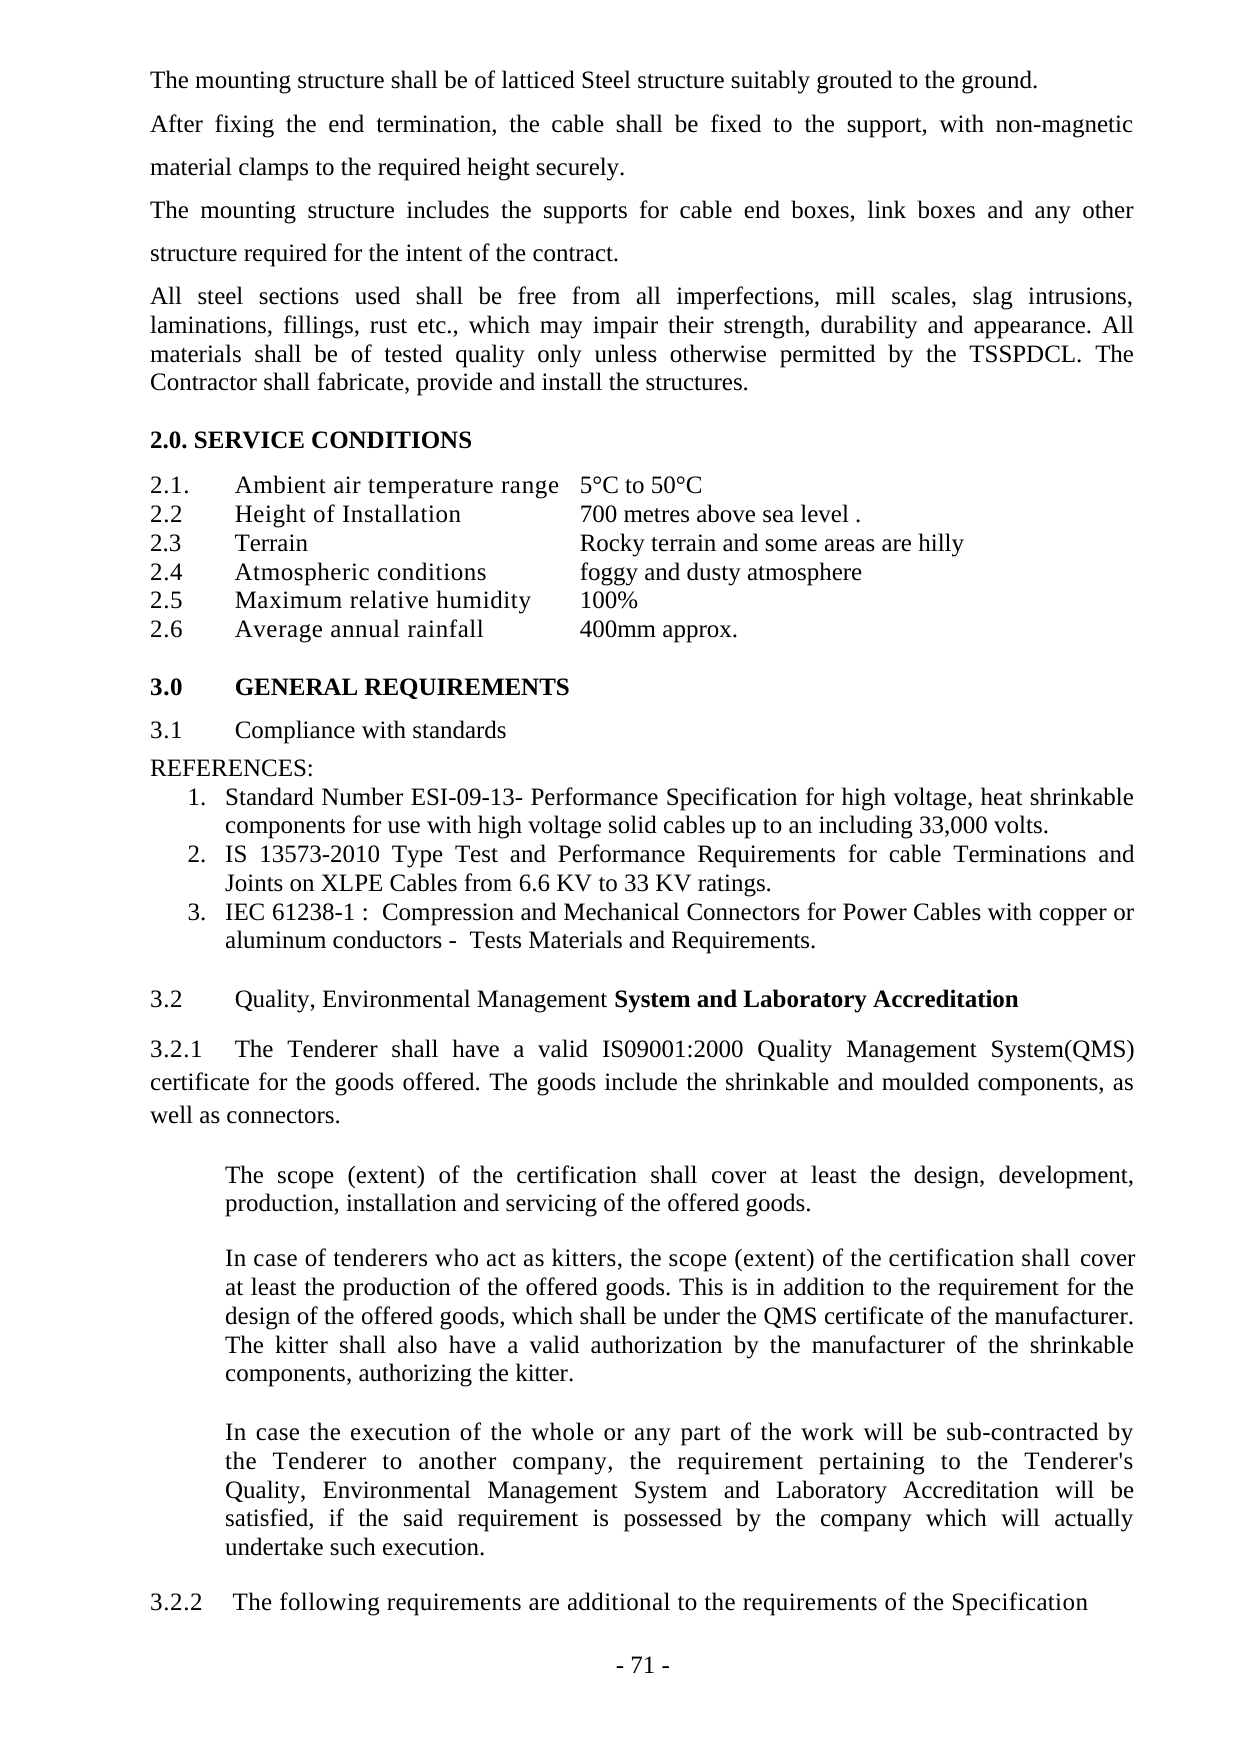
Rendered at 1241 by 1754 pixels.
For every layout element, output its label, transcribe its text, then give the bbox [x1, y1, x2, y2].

text 2.0. SERVICE CONDITIONS [150, 425, 1135, 454]
list IS 13573-2010 Type Test and Performance Requirements for cable Terminations and Joints on XLPE Cables from 6.6 KV to 33 KV ratings. [187, 839, 1135, 897]
text In case of tenderers who act as kitters, the scope (extent) of the certification shall cover at least the production of the offered goods. This is in addition to the requirement for the design of the offered goods, which shall be under the QMS certificate of the manufacturer. The kitter shall also have a valid authorization by the manufacturer of the shrinkable components, authorizing the kitter. [225, 1243, 1135, 1387]
text 2.6 Average annual rainfall 400mm approx. [150, 614, 1135, 643]
text 2.1. Ambient air temperature range 5°C to 50°C [150, 471, 1135, 499]
text REFERENCES: [150, 753, 1135, 782]
text The mounting structure shall be of latticed Steel structure suitably grouted to the ground. [150, 66, 1135, 94]
list IEC 61238-1 : Compression and Mechanical Connectors for Power Cables with copper or aluminum conductors - Tests Materials and Requirements. [187, 897, 1135, 954]
text The scope (extent) of the certification shall cover at least the design, development, production, installation and servicing of the offered goods. [225, 1160, 1135, 1217]
list Standard Number ESI-09-13- Performance Specification for high voltage, heat shrinkable components for use with high voltage solid cables up to an including 33,000 volts. [187, 782, 1135, 839]
text 3.2.2 The following requirements are additional to the requirements of the Specification [150, 1587, 1135, 1616]
text 3.0 GENERAL REQUIREMENTS [150, 672, 1135, 701]
text After fixing the end termination, the cable shall be fixed to the support, with non-magnetic material clamps to the required height securely. [150, 109, 1135, 181]
text The mounting structure includes the supports for cable end boxes, link boxes and any other structure required for the intent of the contract. [150, 195, 1135, 267]
text 2.5 Maximum relative humidity 100% [150, 586, 1135, 614]
text 2.3 Terrain Rocky terrain and some areas are hilly [150, 528, 1135, 557]
text All steel sections used shall be free from all imperfections, mill scales, slag intrusions, laminations, fillings, rust etc., which may impair their strength, durability and appearance. All materials shall be of tested quality only unless otherwise permitted by the TSSPDCL. The Contractor shall fabricate, provide and install the structures. [150, 281, 1135, 396]
text 2.2 Height of Installation 700 metres above sea level . [150, 499, 1135, 528]
text 3.2 Quality, Environmental Management System and Laboratory Accreditation [150, 984, 1135, 1013]
text 3.1 Compliance with standards [150, 716, 1135, 744]
text 3.2.1 The Tenderer shall have a valid IS09001:2000 Quality Management System(QMS) certificate for the goods offered. The goods include the shrinkable and moulded components, as well as connectors. [150, 1034, 1135, 1129]
text 2.4 Atmospheric conditions foggy and dusty atmosphere [150, 557, 1135, 586]
